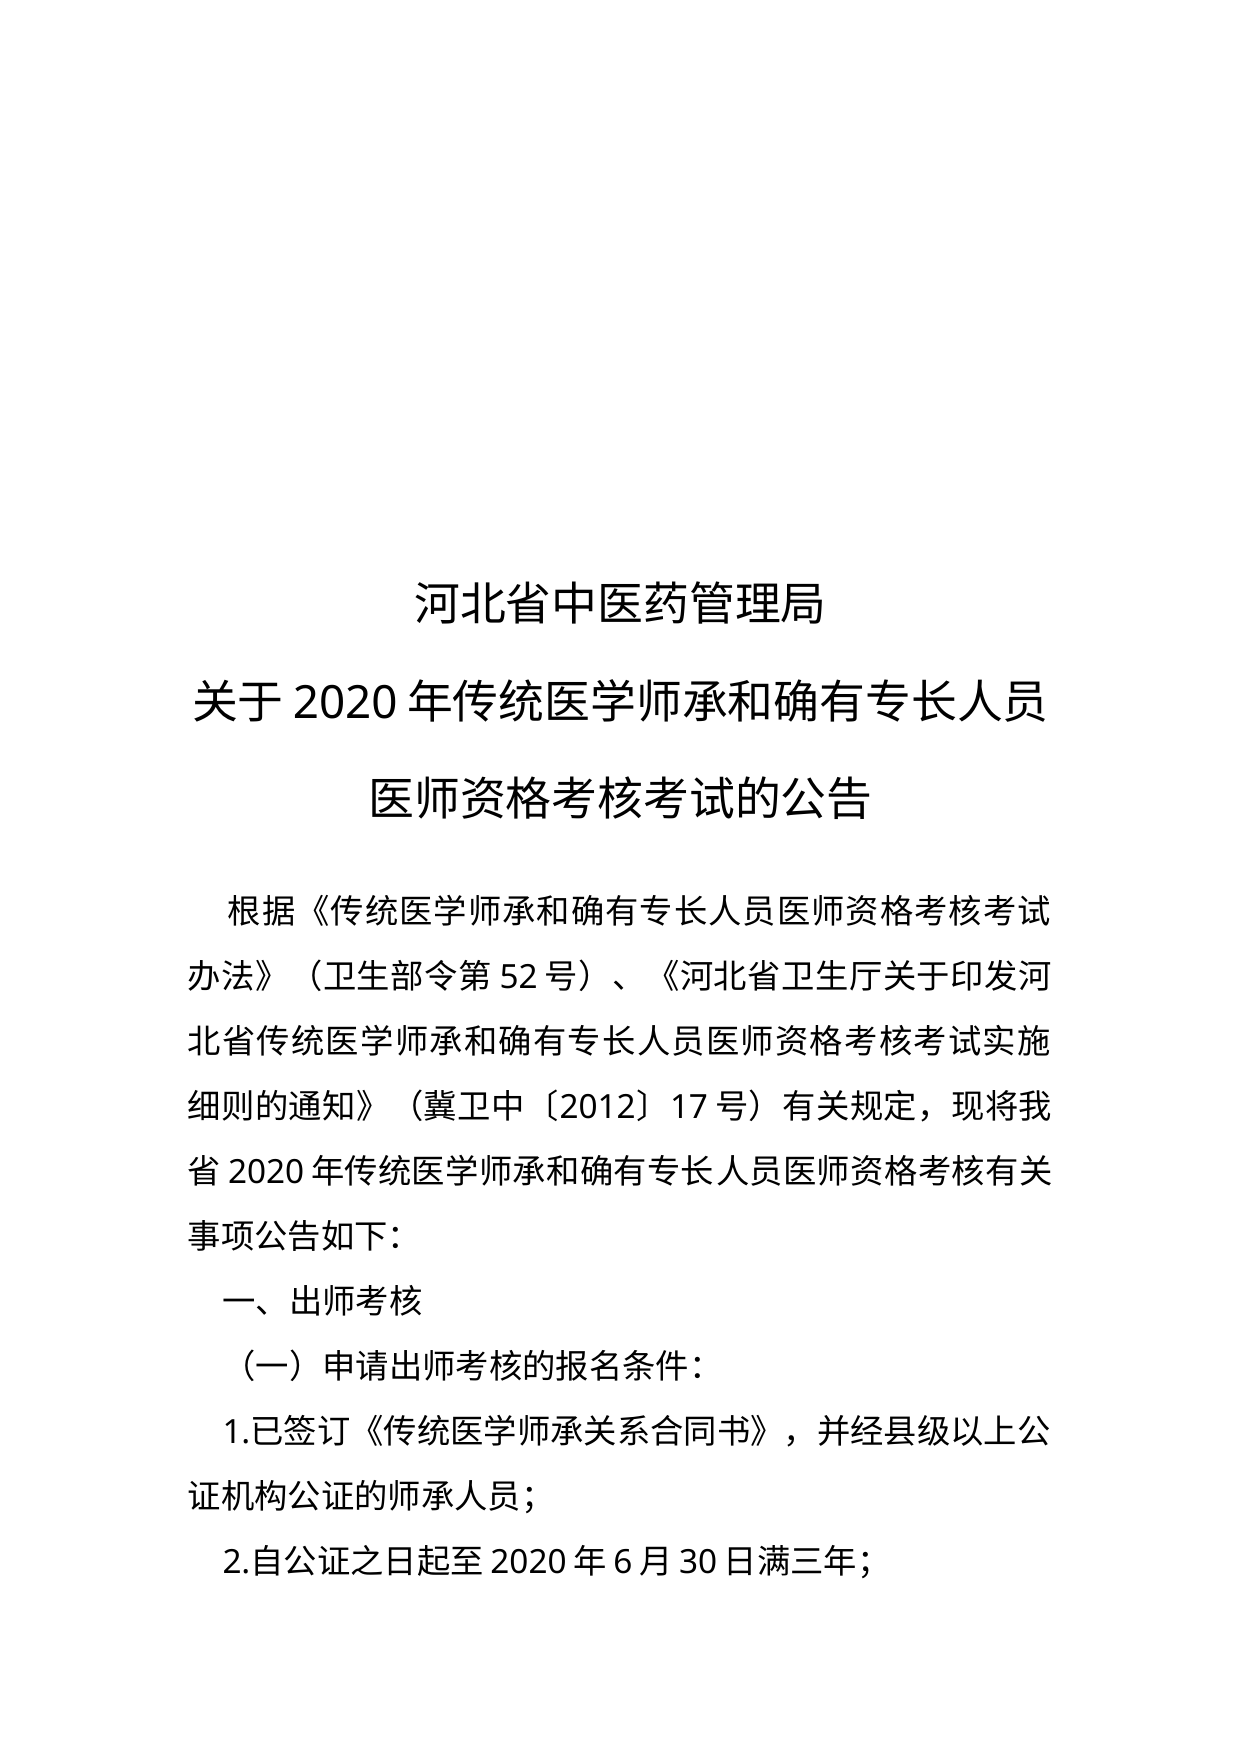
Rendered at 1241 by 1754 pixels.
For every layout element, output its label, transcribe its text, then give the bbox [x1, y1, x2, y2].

text 1.已签订《传统医学师承关系合同书》，并经县级以上公证机构公证的师承人员； [187, 1397, 1053, 1527]
text （一）申请出师考核的报名条件： [187, 1332, 1053, 1397]
text 河北省中医药管理局 [187, 552, 1053, 649]
text 2.自公证之日起至2020年6月30日满三年； [187, 1527, 1053, 1592]
text 根据《传统医学师承和确有专长人员医师资格考核考试办法》（卫生部令第52号）、《河北省卫生厅关于印发河北省传统医学师承和确有专长人员医师资格考核考试实施细则的通知》（冀卫中〔2012〕17号）有关规定，现将我省2020年传统医学师承和确有专长人员医师资格考核有关事项公告如下： [187, 877, 1053, 1267]
text 一、出师考核 [187, 1267, 1053, 1332]
text 关于2020年传统医学师承和确有专长人员 [187, 649, 1053, 747]
text 医师资格考核考试的公告 [187, 747, 1053, 844]
